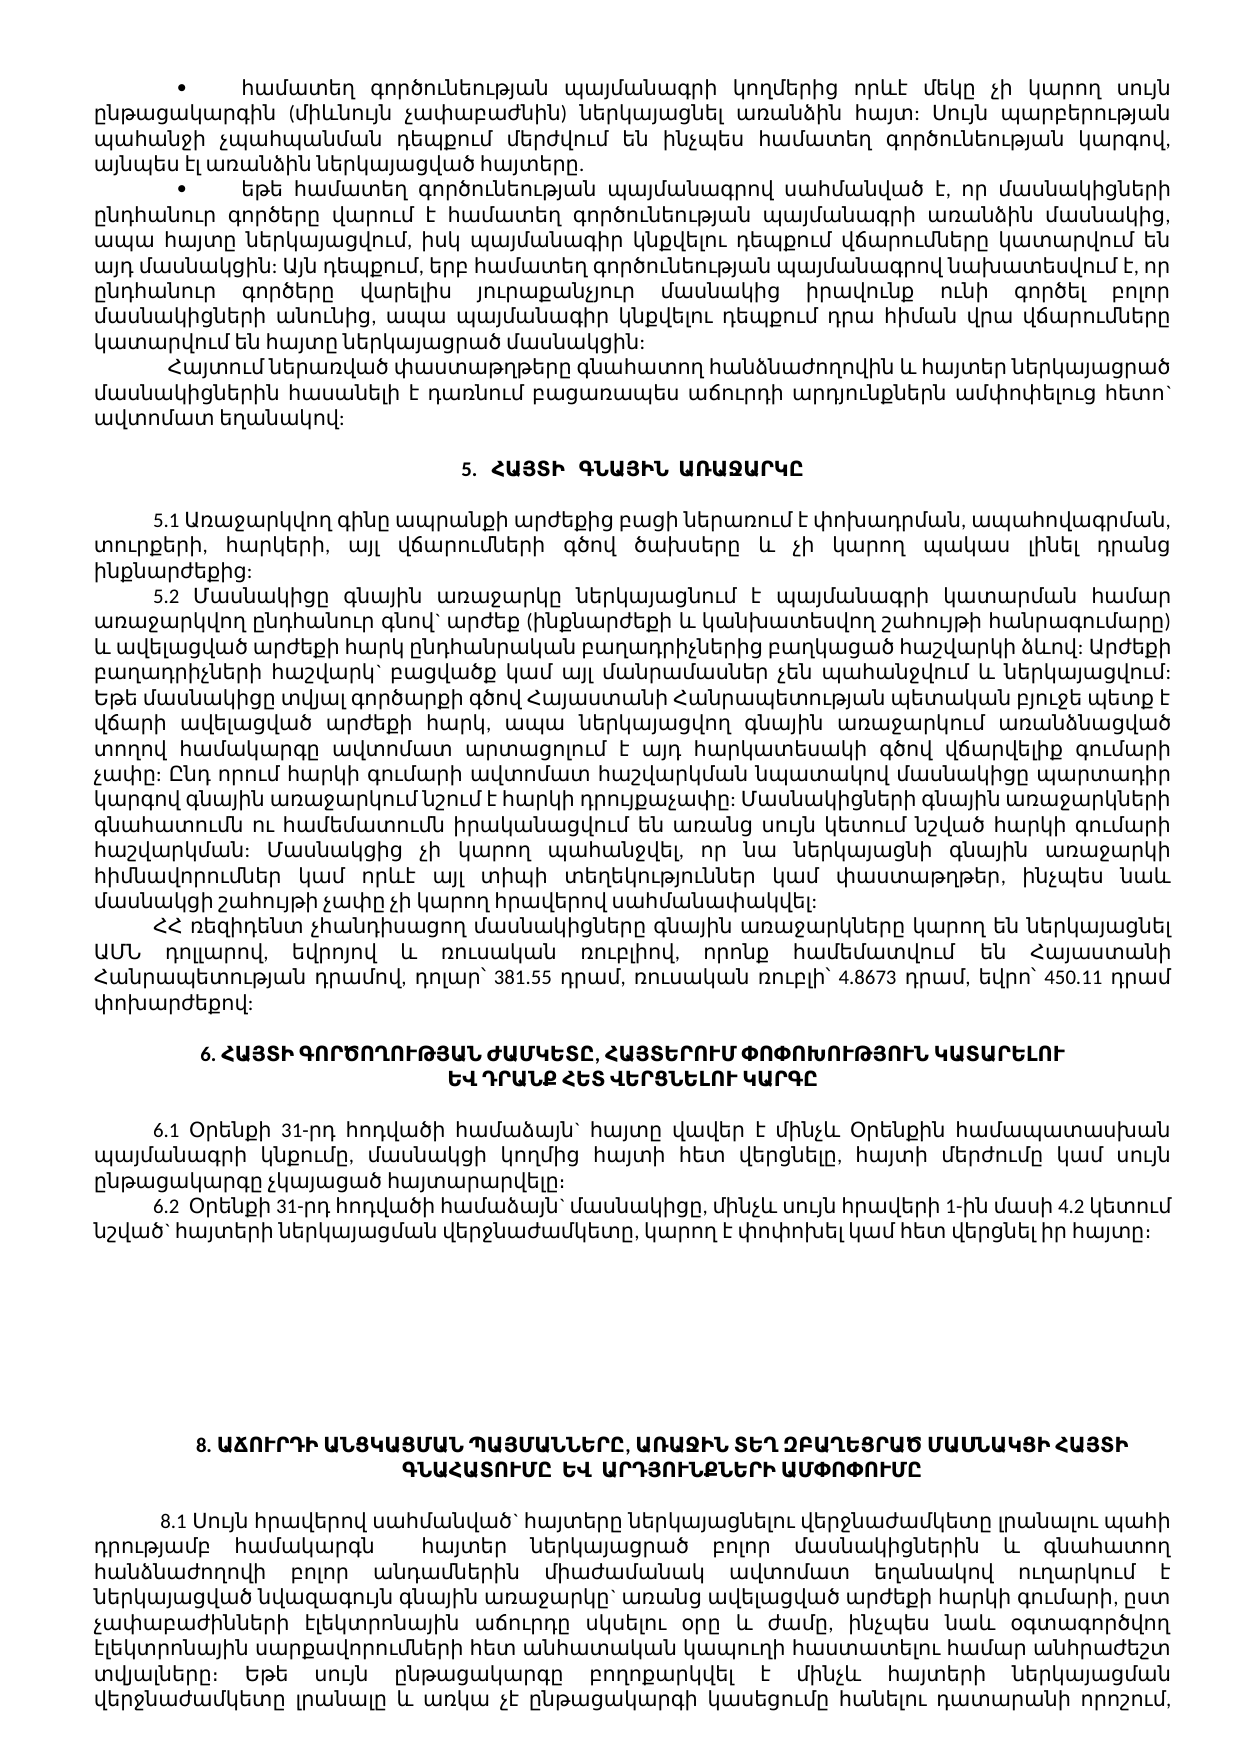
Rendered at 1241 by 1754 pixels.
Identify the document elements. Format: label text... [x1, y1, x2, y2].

text ԵՎ ԴՐԱՆՔ ՀԵՏ ՎԵՐՑՆԵԼՈՒ ԿԱՐԳԸ [94, 1066, 1171, 1092]
list եթե համատեղ գործունեության պայմանագրով սահմանված է, որ մասնակիցների ընդհանուր գործերը վարում է համատեղ գործունեության պայմանագրի առանձին մասնակից, ապա հայտը ներկայացվում, իսկ պայմանագիր կնքվելու դեպքում վճարումները կատարվում են այդ մասնակցին: Այն դեպքում, երբ համատեղ գործունեության պայմանագրով նախատեսվում է, որ ընդհանուր գործերը վարելիս յուրաքանչյուր մասնակից իրավունք ունի գործել բոլոր մասնակիցների անունից, ապա պայմանագիր կնքվելու դեպքում դրա հիման վրա վճարումները կատարվում են հայտը ներկայացրած մասնակցին: [94, 177, 1171, 354]
text 5.1 Առաջարկվող գինը ապրանքի արժեքից բացի ներառում է փոխադրման, ապահովագրման, տուրքերի, հարկերի, այլ վճարումների գծով ծախսերը և չի կարող պակաս լինել դրանց ինքնարժեքից: [94, 507, 1171, 583]
text 5. ՀԱՅՏԻ ԳՆԱՅԻՆ ԱՌԱՋԱՐԿԸ [94, 456, 1171, 482]
list համատեղ գործունեության պայմանագրի կողմերից որևէ մեկը չի կարող սույն ընթացակարգին (միևնույն չափաբաժնին) ներկայացնել առանձին հայտ: Սույն պարբերության պահանջի չպահպանման դեպքում մերժվում են ինչպես համատեղ գործունեության կարգով, այնպես էլ առանձին ներկայացված հայտերը. [94, 75, 1171, 177]
text 6.2 Օրենքի 31-րդ հոդվածի համաձայն` մասնակիցը, մինչև սույն հրավերի 1-ին մասի 4.2 կետում նշված` հայտերի ներկայացման վերջնաժամկետը, կարող է փոփոխել կամ հետ վերցնել իր հայտը։ [94, 1193, 1171, 1244]
text ԳՆԱՀԱՏՈՒՄԸ ԵՎ ԱՐԴՅՈՒՆՔՆԵՐԻ ԱՄՓՈՓՈՒՄԸ [94, 1457, 1171, 1483]
text ՀՀ ռեզիդենտ չհանդիսացող մասնակիցները գնային առաջարկները կարող են ներկայացնել ԱՄՆ դոլլարով, եվրոյով և ռուսական ռուբլիով, որոնք համեմատվում են Հայաստանի Հանրապետության դրամով, դոլար՝ 381.55 դրամ, ռուսական ռուբլի՝ 4.8673 դրամ, եվրո՝ 450.11 դրամ փոխարժեքով: [94, 914, 1171, 1015]
text 6.1 Օրենքի 31-րդ հոդվածի համաձայն` հայտը վավեր է մինչև Օրենքին համապատասխան պայմանագրի կնքումը, մասնակցի կողմից հայտի հետ վերցնելը, հայտի մերժումը կամ սույն ընթացակարգը չկայացած հայտարարվելը։ [94, 1117, 1171, 1193]
text Հայտում ներառված փաստաթղթերը գնահատող հանձնաժողովին և հայտեր ներկայացրած մասնակիցներին հասանելի է դառնում բացառապես աճուրդի արդյունքներն ամփոփելուց հետո` ավտոմատ եղանակով: [94, 354, 1171, 431]
text 5.2 Մասնակիցը գնային առաջարկը ներկայացնում է պայմանագրի կատարման համար առաջարկվող ընդհանուր գնով` արժեք (ինքնարժեքի և կանխատեսվող շահույթի հանրագումարը) և ավելացված արժեքի հարկ ընդհանրական բաղադրիչներից բաղկացած հաշվարկի ձևով: Արժեքի բաղադրիչների հաշվարկ` բացվածք կամ այլ մանրամասներ չեն պահանջվում և ներկայացվում: Եթե մասնակիցը տվյալ գործարքի գծով Հայաստանի Հանրապետության պետական բյուջե պետք է վճարի ավելացված արժեքի հարկ, ապա ներկայացվող գնային առաջարկում առանձնացված տողով համակարգը ավտոմատ արտացոլում է այդ հարկատեսակի գծով վճարվելիք գումարի չափը: Ընդ որում հարկի գումարի ավտոմատ հաշվարկման նպատակով մասնակիցը պարտադիր կարգով գնային առաջարկում նշում է հարկի դրույքաչափը: Մասնակիցների գնային առաջարկների գնահատումն ու համեմատումն իրականացվում են առանց սույն կետում նշված հարկի գումարի հաշվարկման: Մասնակցից չի կարող պահանջվել, որ նա ներկայացնի գնային առաջարկի հիմնավորումներ կամ որևէ այլ տիպի տեղեկություններ կամ փաստաթղթեր, ինչպես նաև մասնակցի շահույթի չափը չի կարող հրավերով սահմանափակվել: [94, 583, 1171, 914]
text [94, 1508, 1171, 1712]
text 8. ԱՃՈՒՐԴԻ ԱՆՑԿԱՑՄԱՆ ՊԱՅՄԱՆՆԵՐԸ, ԱՌԱՋԻՆ ՏԵՂ ԶԲԱՂԵՑՐԱԾ ՄԱՍՆԱԿՑԻ ՀԱՅՏԻ [94, 1432, 1171, 1457]
text 6. ՀԱՅՏԻ ԳՈՐԾՈՂՈՒԹՅԱՆ ԺԱՄԿԵՏԸ, ՀԱՅՏԵՐՈՒՄ ՓՈՓՈԽՈՒԹՅՈՒՆ ԿԱՏԱՐԵԼՈՒ [94, 1041, 1171, 1066]
